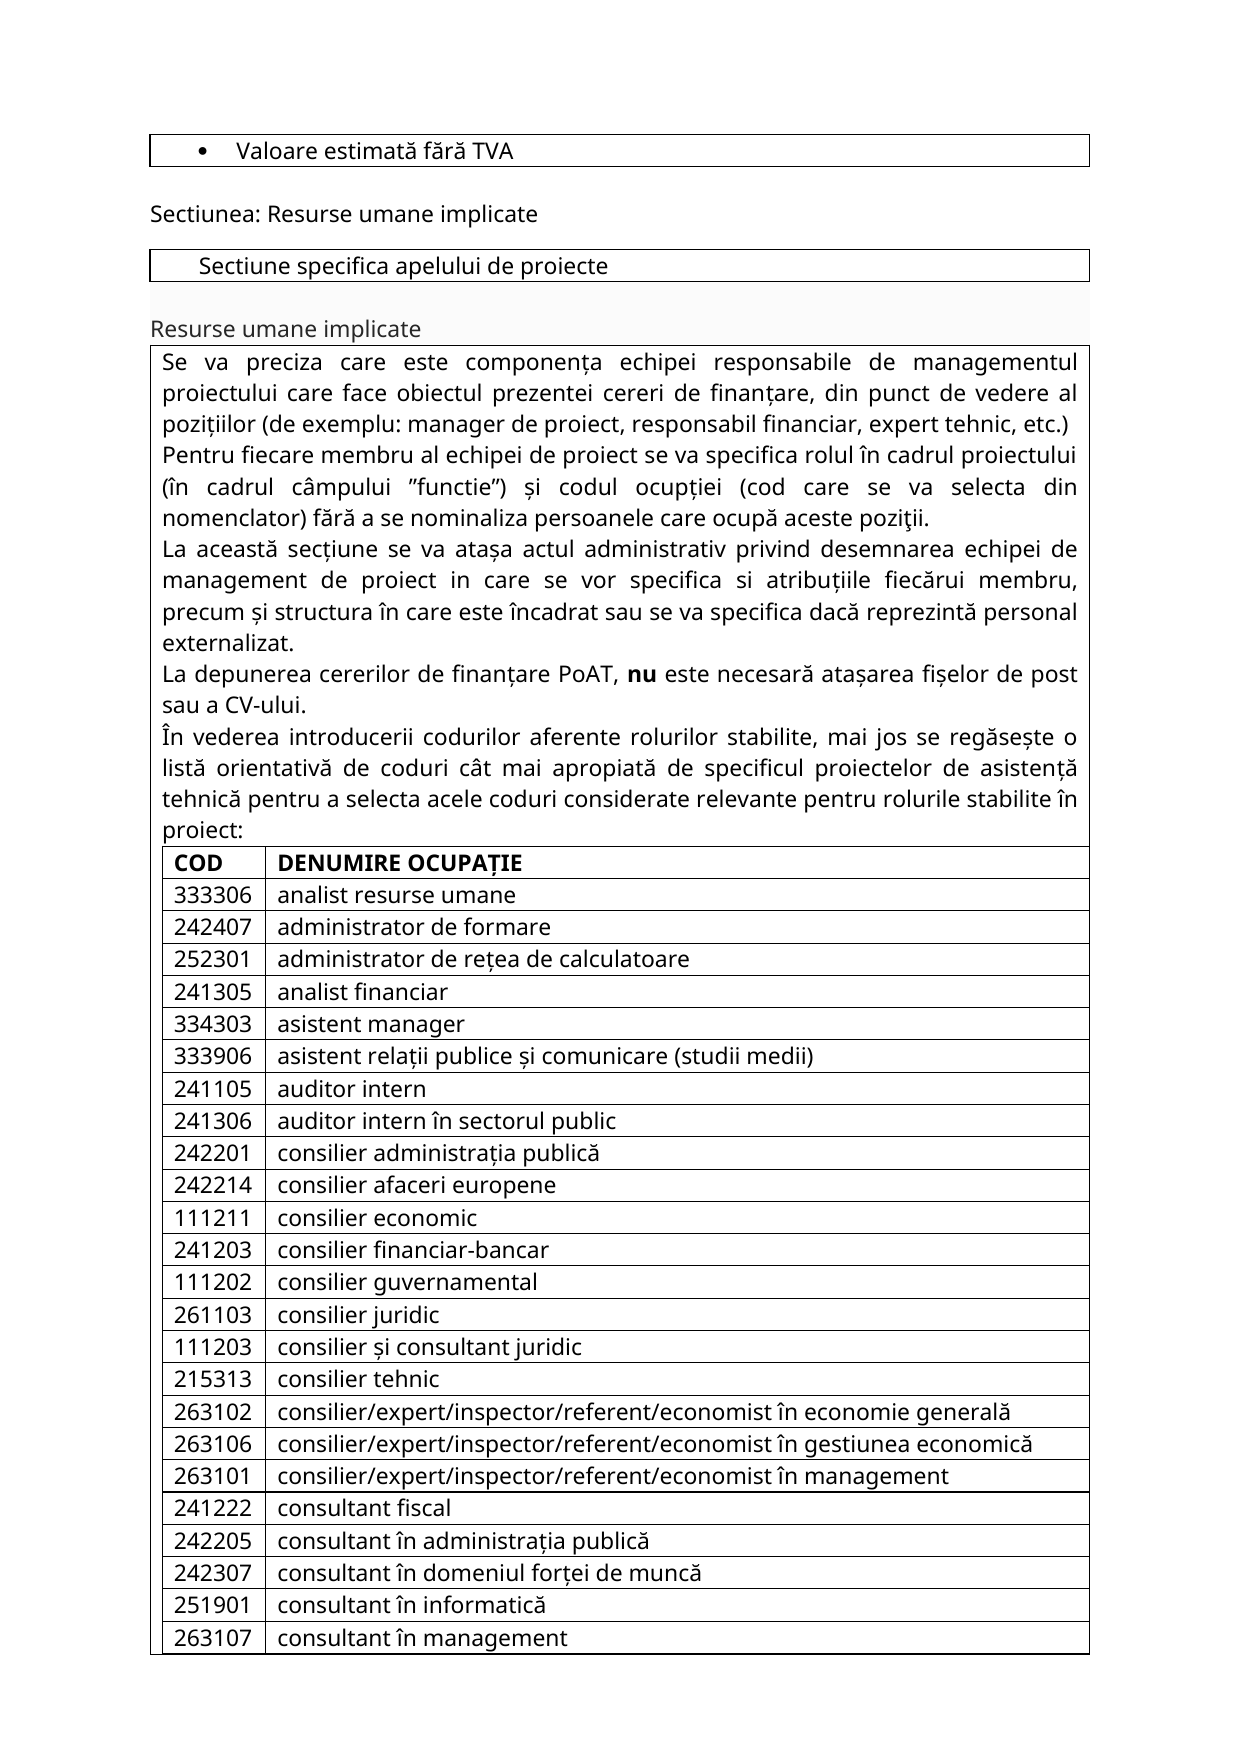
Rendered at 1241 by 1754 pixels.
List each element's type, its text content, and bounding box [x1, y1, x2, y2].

table_header Sectiune specifica apelului de proiecte [151, 250, 1089, 281]
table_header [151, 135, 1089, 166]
text Sectiunea: Resurse umane implicate [150, 198, 1090, 229]
text Resurse umane implicate [150, 313, 1090, 344]
